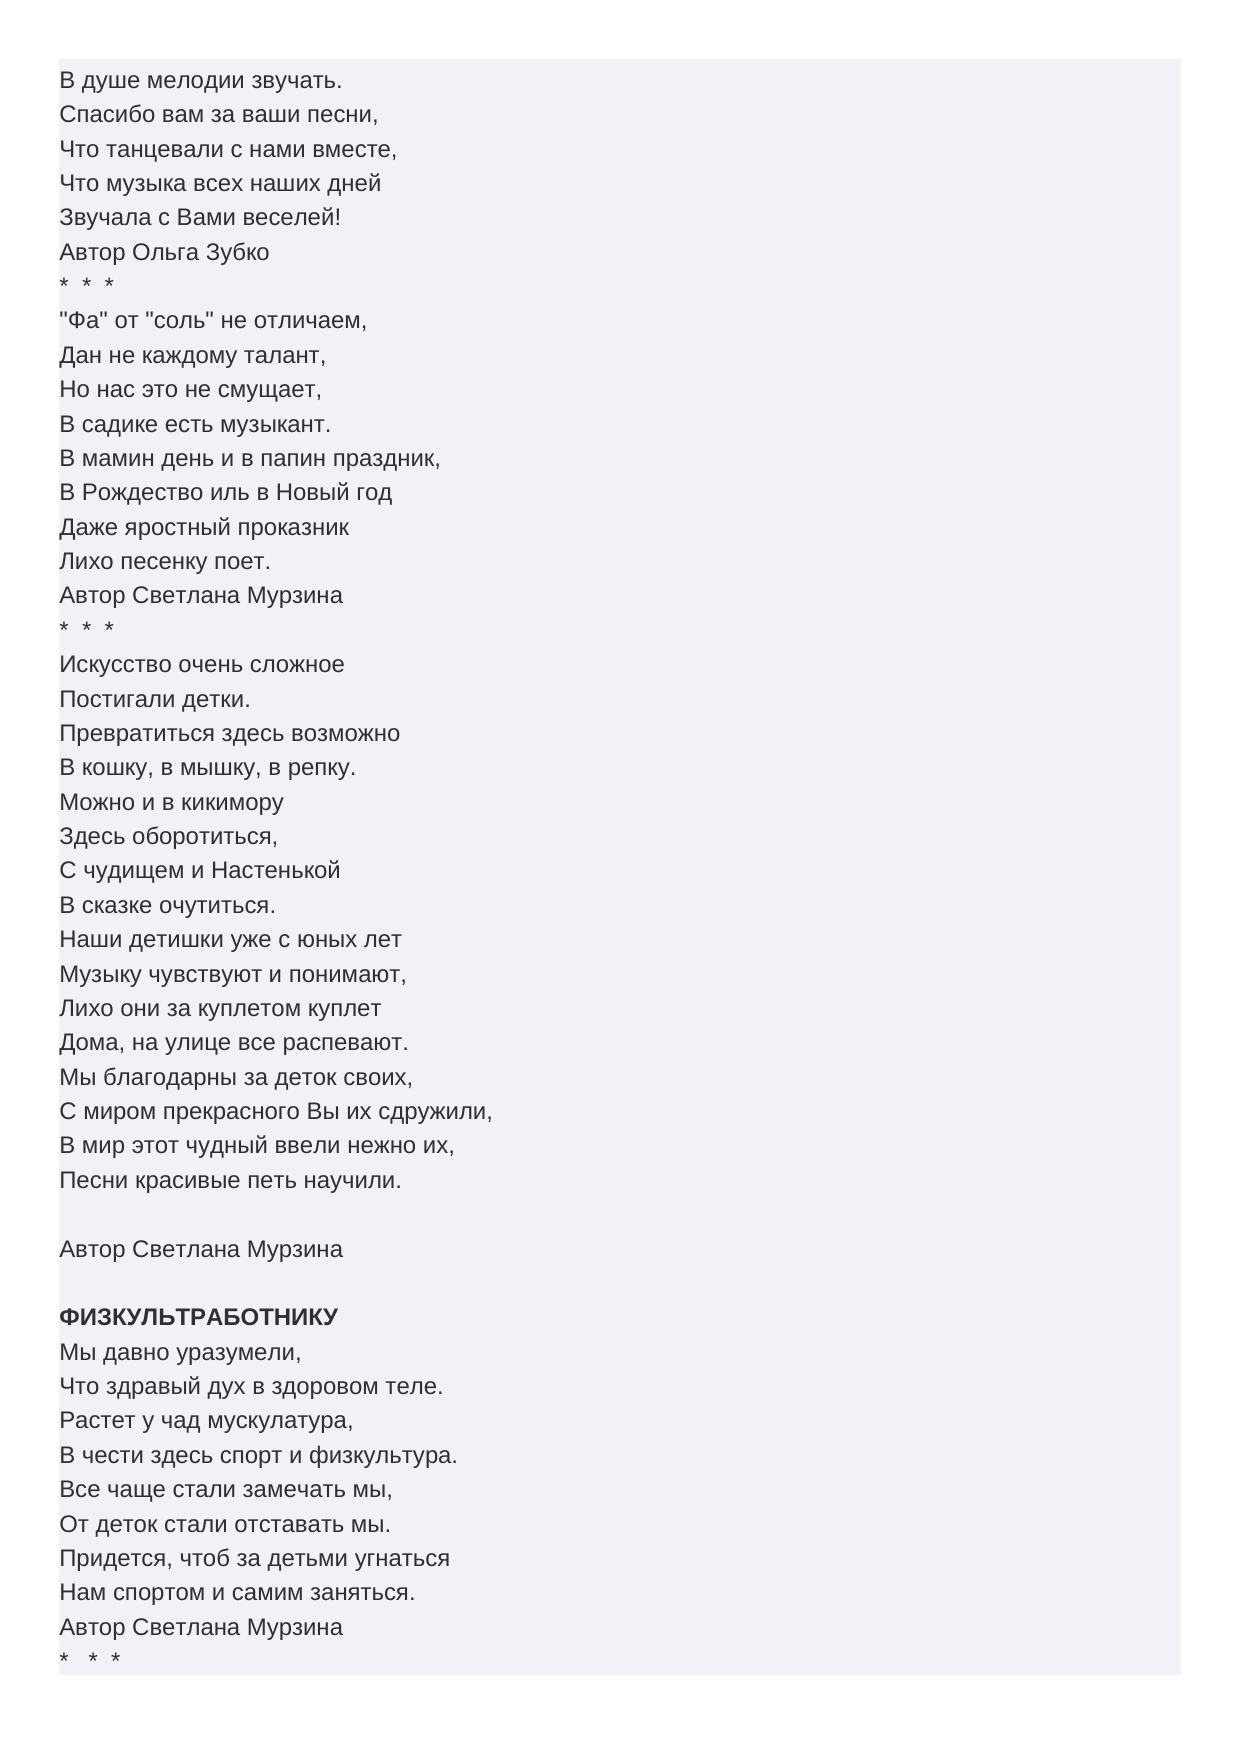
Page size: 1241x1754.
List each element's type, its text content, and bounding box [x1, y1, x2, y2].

text Все чаще стали замечать мы, От деток стали отставать мы. Придется, чтоб за детьми угнаться Нам спортом и самим заняться. [59, 1468, 1181, 1606]
text Автор Ольга Зубко [59, 231, 1181, 265]
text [59, 59, 1181, 231]
text ФИЗКУЛЬТРАБОТНИКУ [59, 1297, 1181, 1331]
text Мы давно уразумели, Что здравый дух в здоровом теле. Растет у чад мускулатура, В чести здесь спорт и физкультура. [59, 1331, 1181, 1468]
text Искусство очень сложное Постигали детки. Превратиться здесь возможно В кошку, в мышку, в репку. Можно и в кикимору Здесь оборотиться, С чудищем и Настенькой В сказке очутиться. [59, 643, 1181, 918]
text * * * [59, 1640, 1181, 1675]
text Автор Светлана Мурзина [59, 1606, 1181, 1640]
text Автор Светлана Мурзина [59, 1193, 1181, 1262]
text * * * [59, 265, 1181, 300]
text В мамин день и в папин праздник, В Рождество иль в Новый год Даже яростный проказник Лихо песенку поет. [59, 437, 1181, 575]
text "Фа" от "соль" не отличаем, Дан не каждому талант, Но нас это не смущает, В садике есть музыкант. [59, 300, 1181, 437]
text * * * [59, 609, 1181, 643]
text Наши детишки уже с юных лет Музыку чувствуют и понимают, Лихо они за куплетом куплет Дома, на улице все распевают. Мы благодарны за деток своих, С миром прекрасного Вы их сдружили, В мир этот чудный ввели нежно их, Песни красивые петь научили. [59, 918, 1181, 1193]
text Автор Светлана Мурзина [59, 575, 1181, 609]
